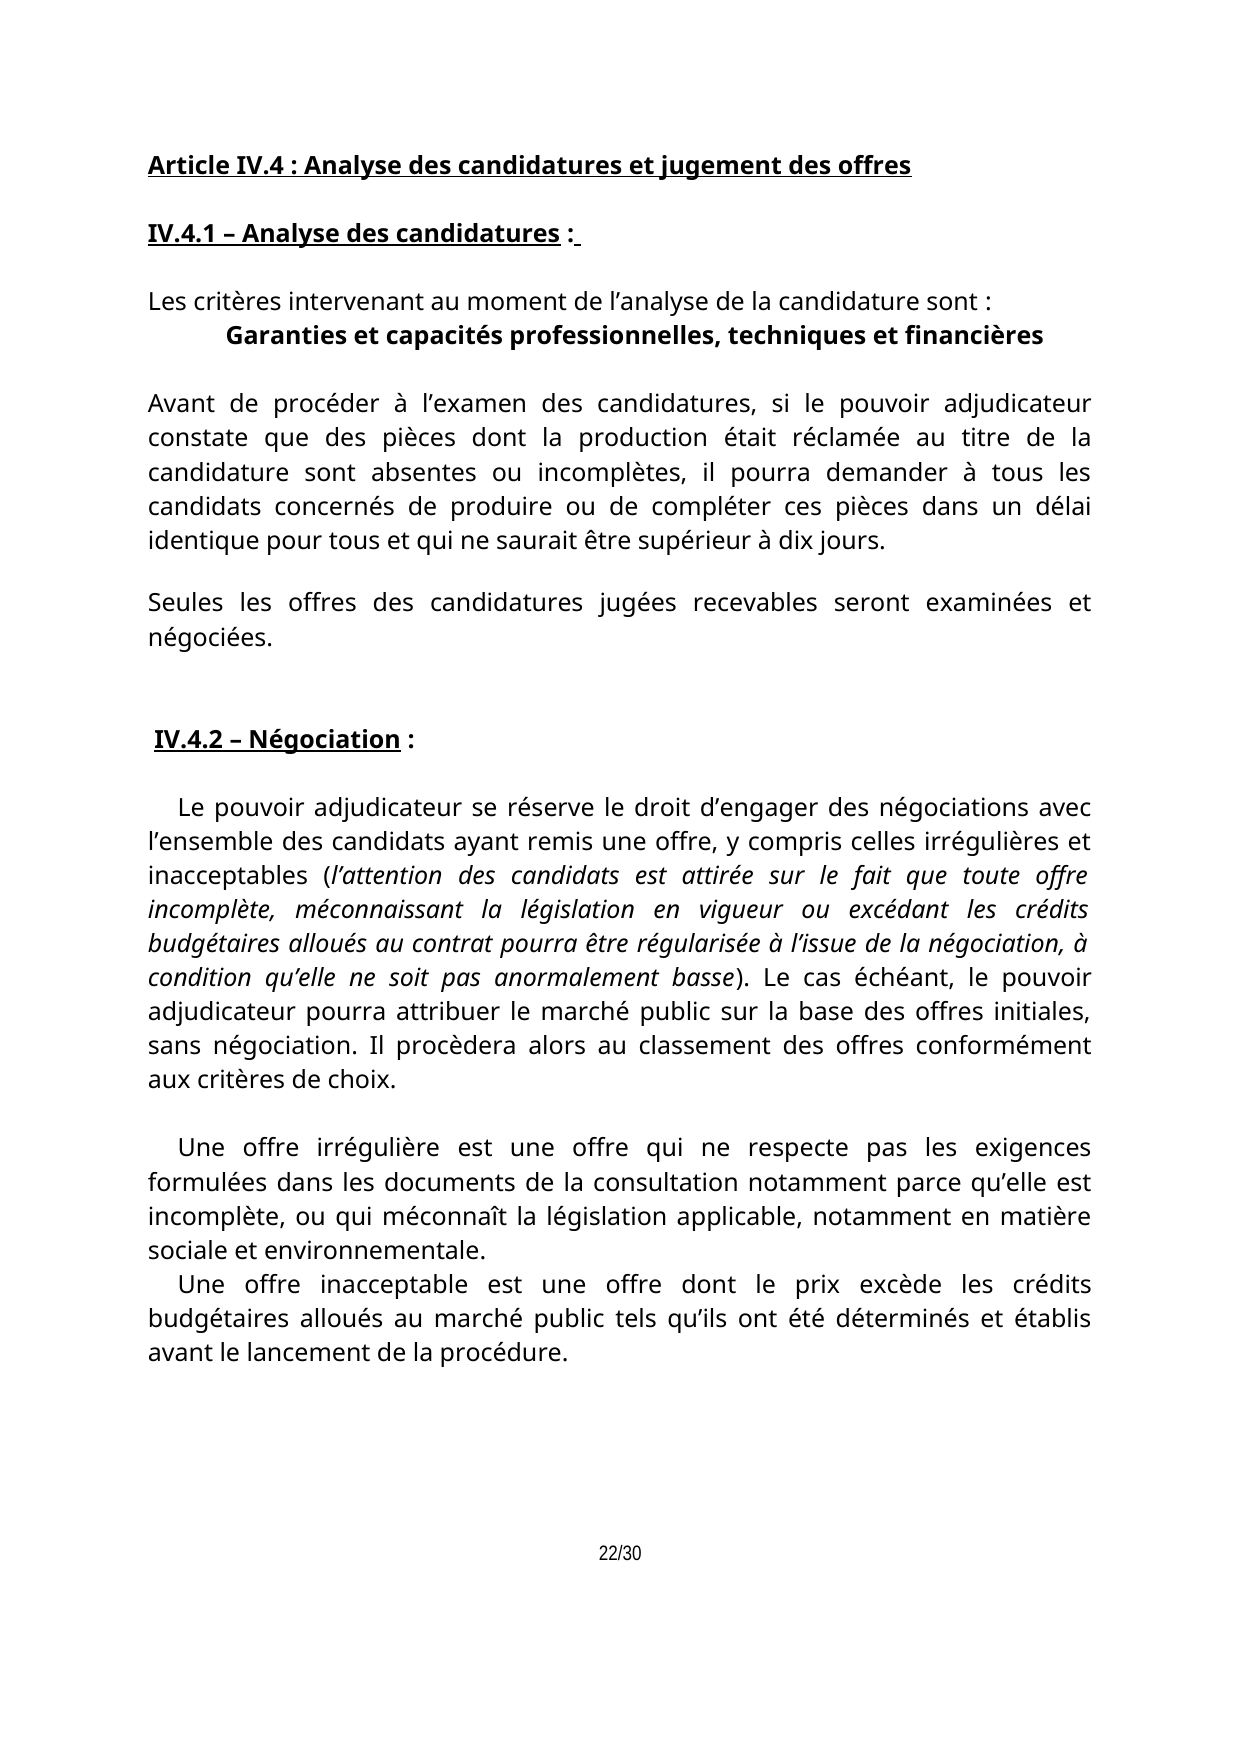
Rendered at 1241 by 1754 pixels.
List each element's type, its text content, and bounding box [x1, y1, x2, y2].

text Garanties et capacités professionnelles, techniques et financières [148, 318, 1093, 352]
text Une offre irrégulière est une offre qui ne respecte pas les exigences formulées dans les documents de la consultation notamment parce qu’elle est incomplète, ou qui méconnaît la législation applicable, notamment en matière sociale et environnementale. [148, 1130, 1093, 1266]
subtitle Article IV.4 : Analyse des candidatures et jugement des offres [148, 148, 1093, 182]
text Les critères intervenant au moment de l’analyse de la candidature sont : [148, 284, 1093, 318]
subtitle IV.4.1 – Analyse des candidatures : [148, 216, 1093, 250]
text Le pouvoir adjudicateur se réserve le droit d’engager des négociations avec l’ensemble des candidats ayant remis une offre, y compris celles irrégulières et inacceptables (l’attention des candidats est attirée sur le fait que toute offre incomplète, méconnaissant la législation en vigueur ou excédant les crédits budgétaires alloués au contrat pourra être régularisée à l’issue de la négociation, à condition qu’elle ne soit pas anormalement basse). Le cas échéant, le pouvoir adjudicateur pourra attribuer le marché public sur la base des offres initiales, sans négociation. Il procèdera alors au classement des offres conformément aux critères de choix. [148, 789, 1093, 1096]
subtitle IV.4.2 – Négociation : [148, 721, 1093, 755]
text Avant de procéder à l’examen des candidatures, si le pouvoir adjudicateur constate que des pièces dont la production était réclamée au titre de la candidature sont absentes ou incomplètes, il pourra demander à tous les candidats concernés de produire ou de compléter ces pièces dans un délai identique pour tous et qui ne saurait être supérieur à dix jours. [148, 386, 1093, 556]
text Seules les offres des candidatures jugées recevables seront examinées et négociées. [148, 585, 1093, 653]
text Une offre inacceptable est une offre dont le prix excède les crédits budgétaires alloués au marché public tels qu’ils ont été déterminés et établis avant le lancement de la procédure. [148, 1266, 1093, 1368]
